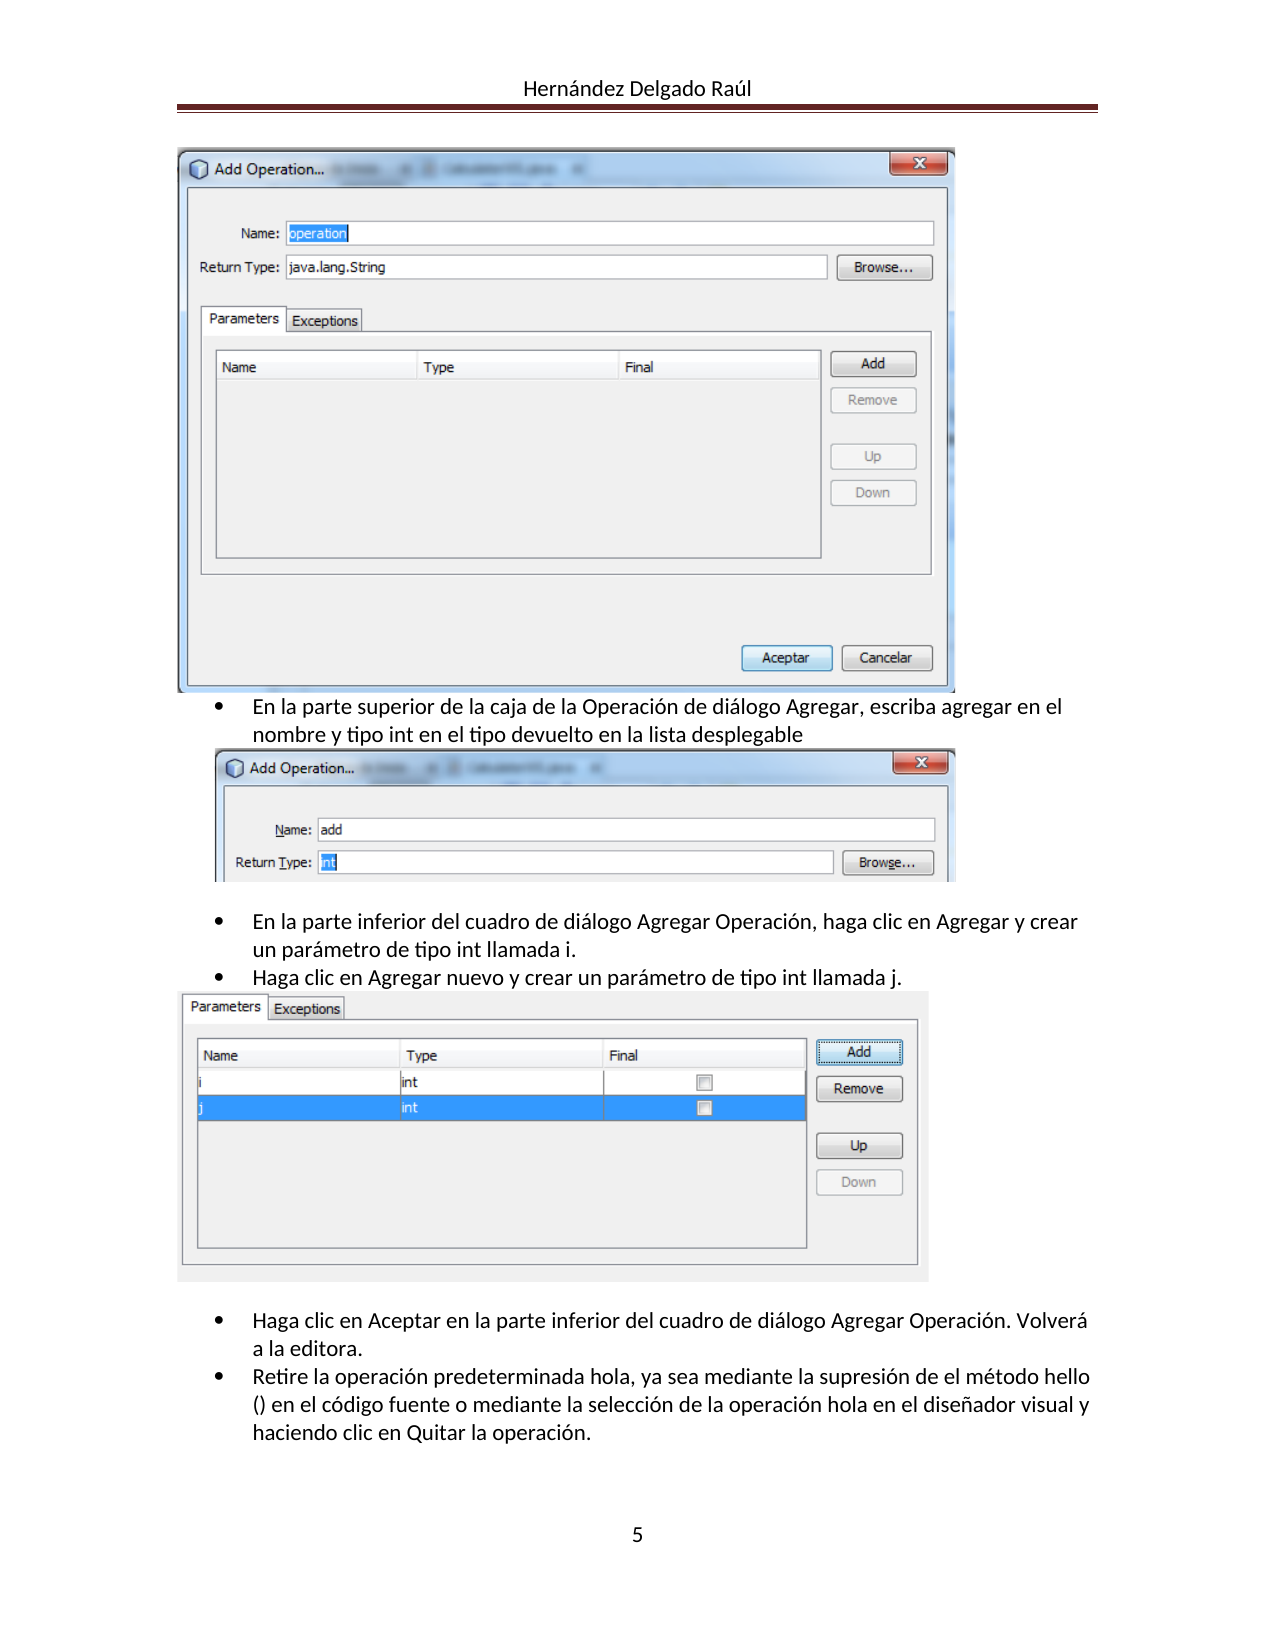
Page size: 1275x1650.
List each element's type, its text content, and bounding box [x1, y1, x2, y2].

list En la parte inferior del cuadro de diálogo Agregar Operación, haga clic en Agregar y crear un parámetro de tipo int llamada i. [215, 907, 1098, 963]
list Haga clic en Aceptar en la parte inferior del cuadro de diálogo Agregar Operación. Volverá a la editora. [215, 1306, 1098, 1362]
list En la parte superior de la caja de la Operación de diálogo Agregar, escriba agregar en el nombre y tipo int en el tipo devuelto en la lista desplegable [215, 692, 1098, 748]
list Retire la operación predeterminada hola, ya sea mediante la supresión de el método hello () en el código fuente o mediante la selección de la operación hola en el diseñador visual y haciendo clic en Quitar la operación. [215, 1362, 1098, 1446]
list Haga clic en Agregar nuevo y crear un parámetro de tipo int llamada j. [215, 963, 1098, 991]
